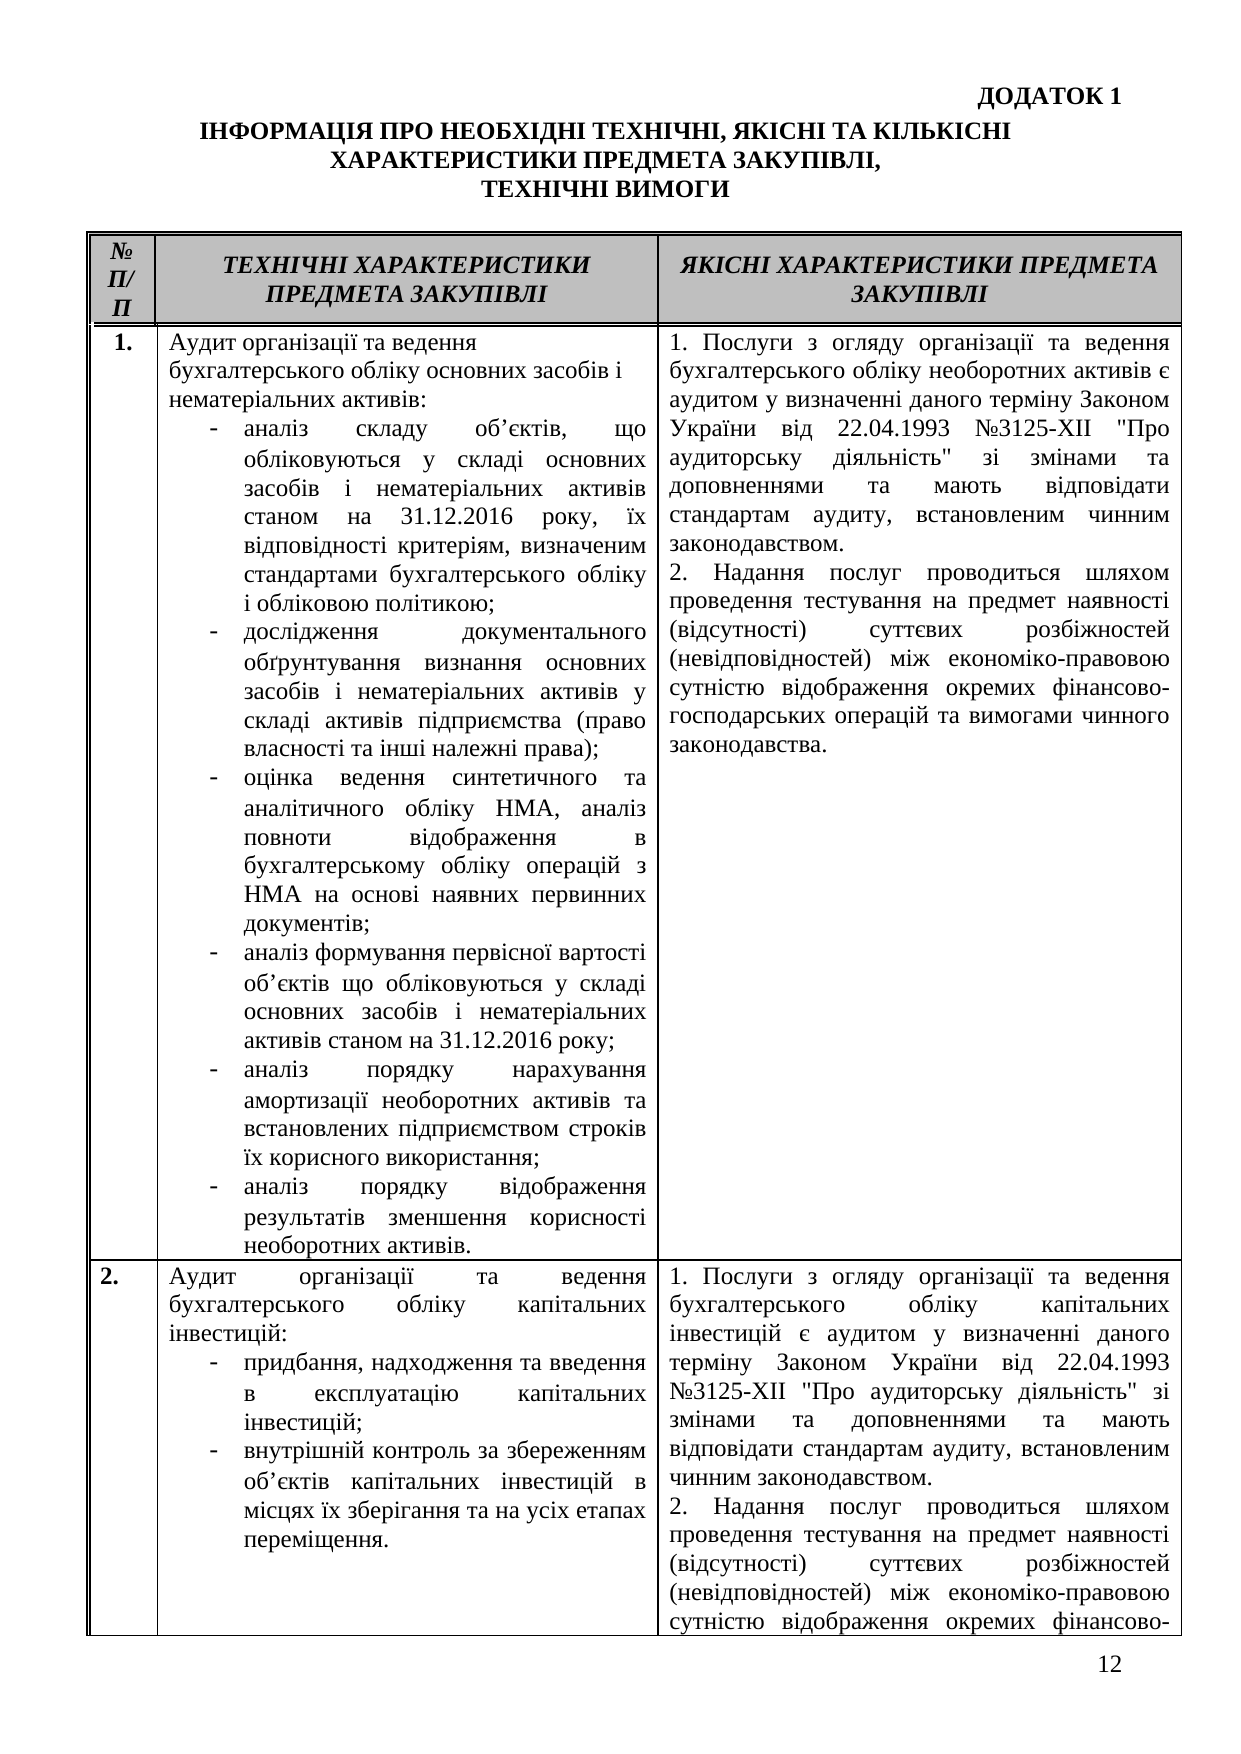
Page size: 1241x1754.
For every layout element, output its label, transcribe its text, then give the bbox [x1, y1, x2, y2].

subtitle ДОДАТОК 1 [107, 81, 1122, 110]
table_cell 1. Послуги з огляду організації та ведення бухгалтерського обліку необоротних активів є аудитом у визначенні даного терміну Законом України від 22.04.1993 №3125-ХІІ "Про аудиторську діяльність" зі змінами та доповненнями та мають відповідати стандартам аудиту, встановленим чинним законодавством. 2. Надання послуг проводиться шляхом проведення тестування на предмет наявності (відсутності) суттєвих розбіжностей (невідповідностей) між економіко-правовою сутністю відображення окремих фінансово-господарських операцій та вимогами чинного законодавства. [659, 327, 1181, 1259]
table_header № п/п [91, 236, 154, 322]
subtitle інформаціЯ про НЕОБХІДНІ технічні, якісні та кількісні характеристики предмета закупівлі, [88, 116, 1122, 174]
table_header Якісні характеристики предмета закупівлі [659, 236, 1181, 322]
subtitle ТЕХНІЧНІ ВИМОГИ [88, 174, 1122, 202]
table_cell 2. [91, 1261, 157, 1634]
table_cell 1. [89, 322, 157, 1259]
table_cell Аудит організації та ведення бухгалтерського обліку основних засобів і нематеріальних активів: аналіз складу об’єктів, що обліковуються у складі основних засобів і нематеріальних активів станом на 31.12.2016 року, їх відповідності критеріям, визначеним стандартами бухгалтерського обліку і обліковою політикою; дослідження документального обґрунтування визнання основних засобів і нематеріальних активів у складі активів підприємства (право власності та інші належні права); оцінка ведення синтетичного та аналітичного обліку НМА, аналіз повноти відображення в бухгалтерському обліку операцій з НМА на основі наявних первинних документів; аналіз формування первісної вартості об’єктів що обліковуються у складі основних засобів і нематеріальних активів станом на 31.12.2016 року; аналіз порядку нарахування амортизації необоротних активів та встановлених підприємством строків їх корисного використання; аналіз порядку відображення результатів зменшення корисності необоротних активів. [158, 327, 657, 1259]
table_header Технічні характеристики предмета закупівлі [156, 236, 657, 322]
